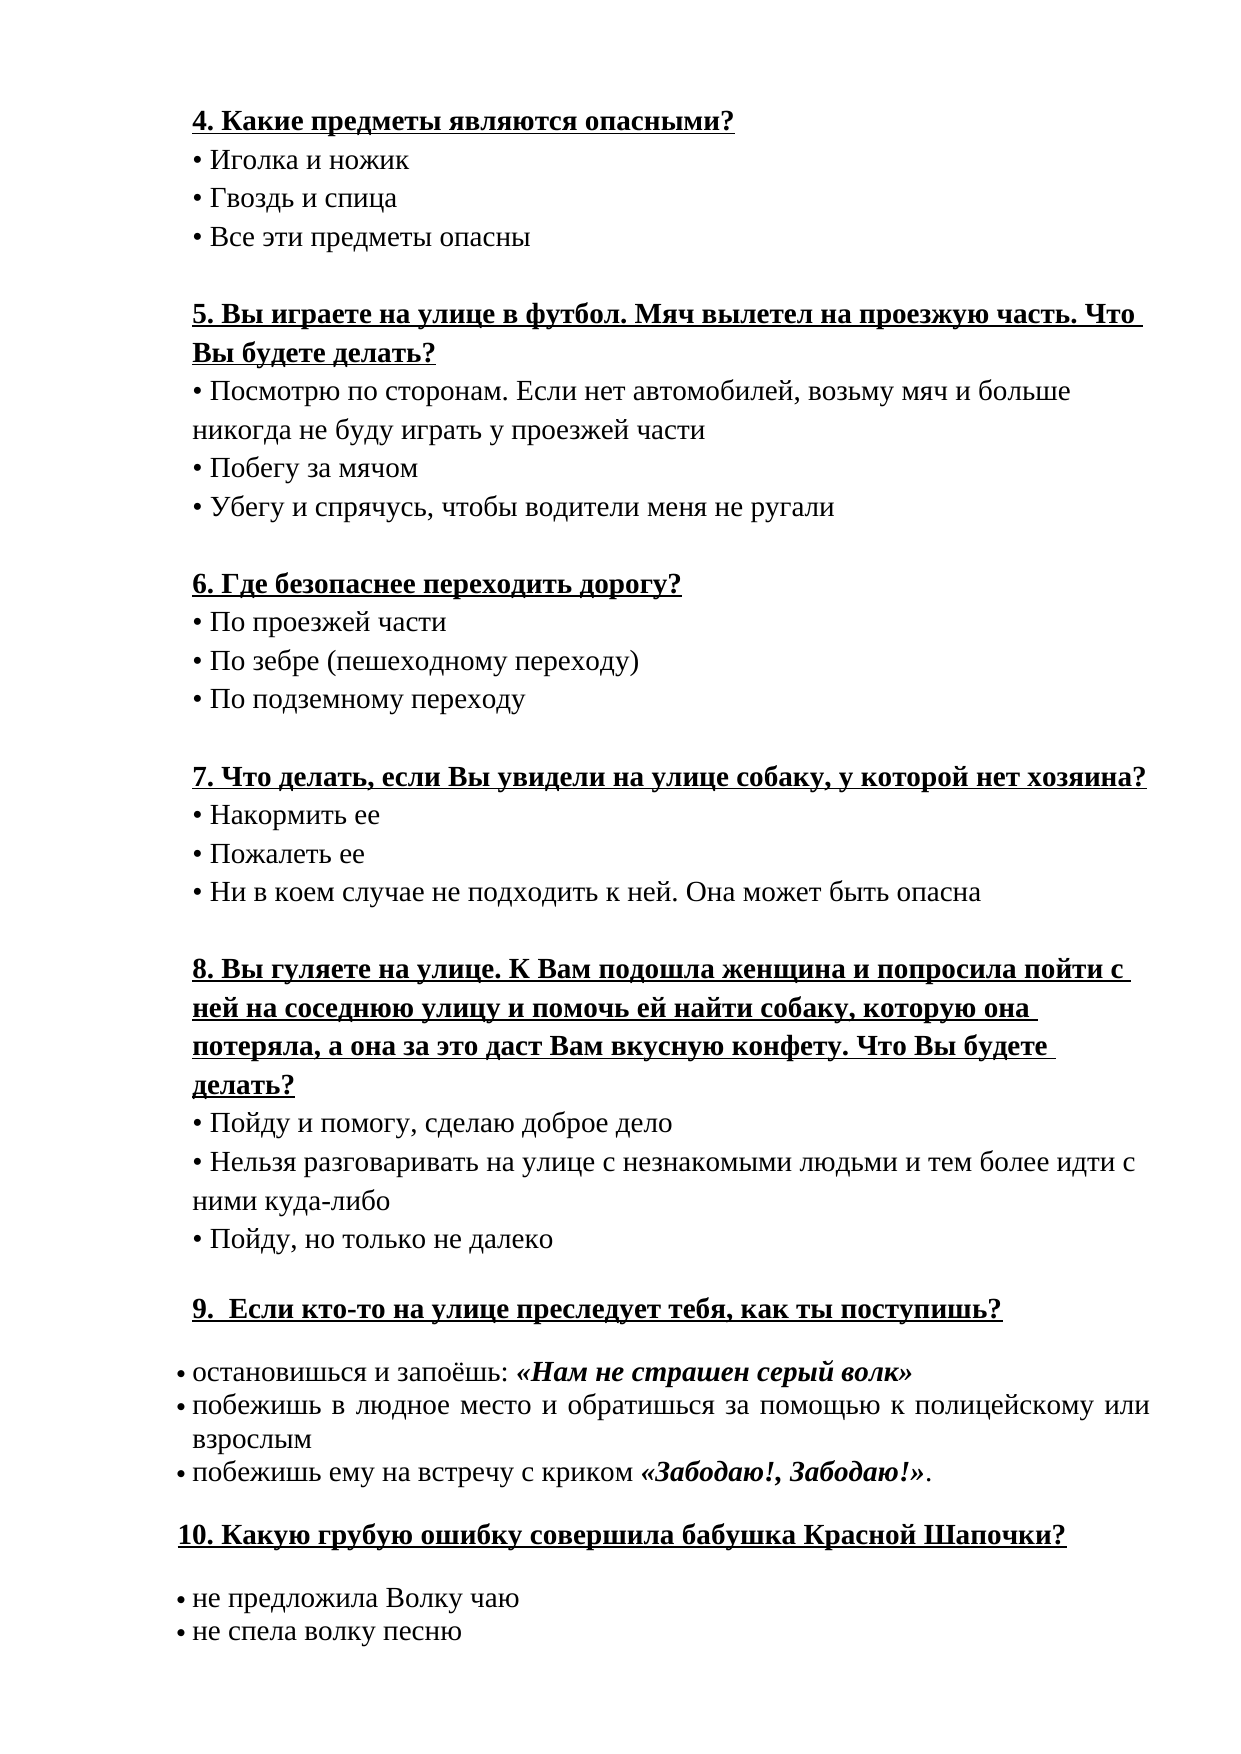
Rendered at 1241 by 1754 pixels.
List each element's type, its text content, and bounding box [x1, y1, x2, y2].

list побежишь ему на встречу с криком «Забодаю!, Забодаю!». [177, 1454, 1152, 1488]
list не предложила Волку чаю [177, 1580, 1152, 1613]
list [192, 103, 1152, 1287]
list побежишь в людное место и обратишься за помощью к полицейскому или взрослым [177, 1387, 1152, 1454]
list 9. Если кто-то на улице преследует тебя, как ты поступишь? [192, 1291, 1152, 1324]
list не спела волку песню [177, 1613, 1152, 1647]
list остановишься и запоёшь: «Нам не страшен серый волк» [177, 1354, 1152, 1387]
text 10. Какую грубую ошибку совершила бабушка Красной Шапочки? [177, 1517, 1152, 1551]
